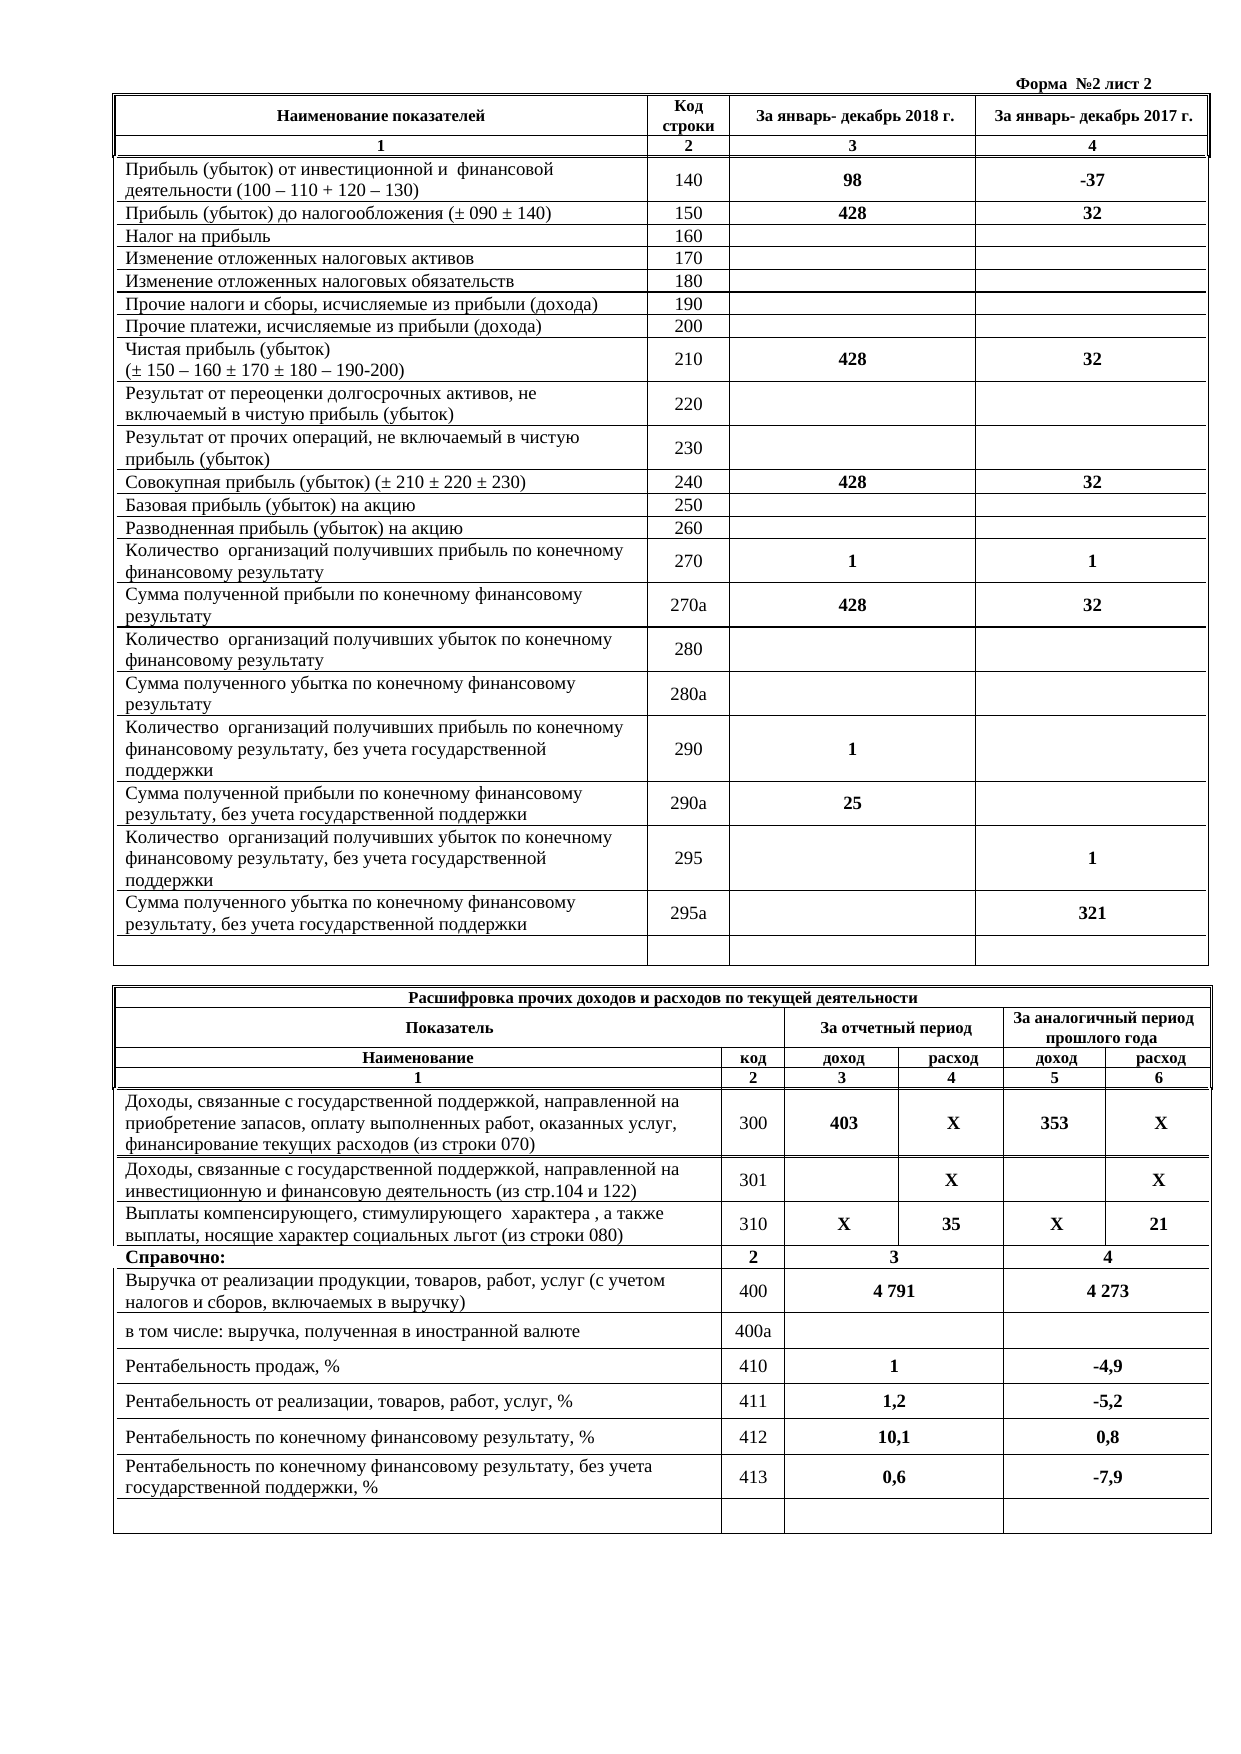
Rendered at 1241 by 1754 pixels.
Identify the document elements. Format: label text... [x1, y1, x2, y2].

table_cell Рентабельность продаж, % [114, 1348, 721, 1383]
table_cell 200 [648, 315, 729, 337]
table_cell 300 [722, 1090, 784, 1155]
table_cell Х [1106, 1155, 1211, 1201]
table_cell [730, 426, 975, 469]
table_cell -37 [976, 155, 1208, 201]
table_cell Х [1004, 1202, 1105, 1245]
table_cell Наименование [116, 1048, 721, 1067]
table_cell 32 [976, 337, 1208, 381]
table_cell 4 [1004, 1245, 1211, 1268]
table_cell Изменение отложенных налоговых обязательств [114, 269, 647, 291]
table_header Расшифровка прочих доходов и расходов по текущей деятельности [116, 988, 1210, 1007]
table_cell [730, 293, 975, 314]
table_cell Совокупная прибыль (убыток) (± 210 ± 220 ± 230) [114, 469, 647, 493]
table_cell 2 [722, 1246, 784, 1268]
table_cell 1 [116, 136, 647, 155]
table_cell [976, 935, 1208, 965]
table_cell Прочие налоги и сборы, исчисляемые из прибыли (дохода) [114, 291, 647, 314]
table_cell [976, 224, 1208, 246]
table_cell Прочие платежи, исчисляемые из прибыли (дохода) [114, 314, 647, 337]
table_cell Количество организаций получивших убыток по конечному финансовому результату, без учета государственной поддержки [114, 825, 647, 890]
table_cell 400 [722, 1269, 784, 1312]
table_cell Прибыль (убыток) от инвестиционной и финансовой деятельности (100 – 110 + 120 – 130) [114, 155, 647, 201]
table_cell 220 [648, 382, 729, 425]
table_cell 2 [648, 136, 729, 155]
table_cell 4 [899, 1068, 1003, 1087]
table_cell код [722, 1048, 784, 1067]
table_cell 411 [722, 1384, 784, 1418]
table_cell 280 [648, 628, 729, 671]
table_cell 32 [976, 201, 1208, 223]
table_cell 32 [976, 469, 1208, 493]
table_cell 295 [648, 826, 729, 890]
table_cell [976, 314, 1208, 337]
table_cell 160 [648, 225, 729, 246]
table_cell [730, 315, 975, 337]
table_cell доход [785, 1048, 898, 1067]
table_cell доход [1004, 1048, 1105, 1067]
table_cell 428 [730, 470, 975, 493]
table_cell 0,8 [1004, 1418, 1211, 1454]
table_cell 3 [785, 1246, 1003, 1268]
table_cell 3 [730, 136, 975, 155]
table_cell 0,6 [785, 1455, 1003, 1498]
table_cell [730, 247, 975, 269]
table_cell Сумма полученной прибыли по конечному финансовому результату, без учета государственной поддержки [114, 781, 647, 825]
table_cell За аналогичный период прошлого года [1004, 1008, 1210, 1047]
table_cell 270а [648, 583, 729, 626]
table_cell 321 [976, 890, 1208, 934]
table_cell 280а [648, 672, 729, 715]
table_cell 1 [976, 538, 1208, 582]
table_cell 32 [976, 582, 1208, 626]
table_cell расход [1106, 1048, 1210, 1067]
table_cell Доходы, связанные с государственной поддержкой, направленной на инвестиционную и финансовую деятельность (из стр.104 и 122) [114, 1155, 721, 1201]
table_cell в том числе: выручка, полученная в иностранной валюте [114, 1312, 721, 1347]
table_cell 1 [730, 716, 975, 781]
table_cell [1004, 1498, 1211, 1533]
table_cell [976, 715, 1208, 781]
table_cell 170 [648, 247, 729, 269]
table_cell 210 [648, 338, 729, 381]
table_cell 428 [730, 202, 975, 223]
table_cell 400а [722, 1313, 784, 1347]
table_cell Рентабельность по конечному финансовому результату, без учета государственной поддержки, % [114, 1454, 721, 1498]
table_cell 98 [730, 158, 975, 201]
table_cell 230 [648, 426, 729, 469]
table_cell 403 [785, 1090, 898, 1155]
table_cell 2 [722, 1068, 784, 1087]
table_cell [648, 936, 729, 965]
table_cell 4 [976, 136, 1207, 155]
table_cell Чистая прибыль (убыток) (± 150 – 160 ± 170 ± 180 – 190-200) [114, 337, 647, 381]
table_cell 1 [116, 1068, 721, 1087]
table_header Наименование показателей [116, 96, 647, 134]
table_cell [114, 935, 647, 965]
table_cell 240 [648, 470, 729, 493]
table_cell Х [899, 1090, 1003, 1155]
table_cell [976, 493, 1208, 516]
table_cell 190 [648, 293, 729, 314]
table_cell Х [1106, 1087, 1211, 1155]
table_cell 5 [1004, 1068, 1105, 1087]
table_cell [730, 382, 975, 425]
table_cell [976, 246, 1208, 269]
text Форма №2 лист 2 [89, 74, 1152, 93]
table_cell [1004, 1158, 1105, 1201]
table_cell [114, 1498, 721, 1533]
table_cell Выплаты компенсирующего, стимулирующего характера , а также выплаты, носящие характер социальных льгот (из строки 080) [114, 1201, 721, 1245]
table_cell 290 [648, 716, 729, 781]
table_cell [976, 516, 1208, 538]
table_cell Разводненная прибыль (убыток) на акцию [114, 516, 647, 538]
table_cell 410 [722, 1349, 784, 1383]
table_cell Базовая прибыль (убыток) на акцию [114, 493, 647, 516]
table_cell 353 [1004, 1090, 1105, 1155]
table_cell [730, 672, 975, 715]
table_cell [976, 381, 1208, 425]
table_cell -5,2 [1004, 1383, 1211, 1418]
table_cell [730, 517, 975, 538]
table_cell Сумма полученного убытка по конечному финансовому результату, без учета государственной поддержки [114, 890, 647, 934]
table_cell 260 [648, 517, 729, 538]
table_cell Справочно: [114, 1245, 721, 1268]
table_cell [976, 671, 1208, 715]
table_cell 35 [899, 1202, 1003, 1245]
table_cell [730, 628, 975, 671]
table_cell [976, 425, 1208, 469]
table_cell 412 [722, 1419, 784, 1454]
table_cell [785, 1158, 898, 1201]
table_cell [976, 626, 1208, 671]
table_cell -7,9 [1004, 1454, 1211, 1498]
table_cell 3 [785, 1068, 898, 1087]
table_cell Рентабельность по конечному финансовому результату, % [114, 1418, 721, 1454]
table_cell Рентабельность от реализации, товаров, работ, услуг, % [114, 1383, 721, 1418]
table_cell 290а [648, 782, 729, 825]
table_cell [730, 891, 975, 934]
table_cell Выручка от реализации продукции, товаров, работ, услуг (с учетом налогов и сборов, включаемых в выручку) [114, 1268, 721, 1312]
table_cell [730, 270, 975, 291]
table_cell Доходы, связанные с государственной поддержкой, направленной на приобретение запасов, оплату выполненных работ, оказанных услуг, финансирование текущих расходов (из строки 070) [114, 1087, 721, 1155]
table_cell расход [899, 1048, 1003, 1067]
table_cell 140 [648, 158, 729, 201]
table_cell [730, 494, 975, 516]
table_cell 1 [785, 1349, 1003, 1383]
table_cell 428 [730, 338, 975, 381]
table_cell Показатель [116, 1008, 784, 1047]
table_cell [976, 781, 1208, 825]
table_cell 180 [648, 270, 729, 291]
table_cell 21 [1106, 1201, 1211, 1245]
table_cell Сумма полученного убытка по конечному финансовому результату [114, 671, 647, 715]
table_cell 1 [730, 539, 975, 582]
table_cell 1,2 [785, 1384, 1003, 1418]
table_cell [730, 936, 975, 965]
table_cell 10,1 [785, 1419, 1003, 1454]
table_cell [722, 1499, 784, 1533]
table_cell [785, 1313, 1003, 1347]
table_cell Количество организаций получивших прибыль по конечному финансовому результату, без учета государственной поддержки [114, 715, 647, 781]
table_cell 428 [730, 583, 975, 626]
table_cell 295а [648, 891, 729, 934]
table_cell Прибыль (убыток) до налогообложения (± 090 ± 140) [114, 201, 647, 223]
table_header Код строки [648, 96, 729, 134]
table_cell 310 [722, 1202, 784, 1245]
table_cell Количество организаций получивших прибыль по конечному финансовому результату [114, 538, 647, 582]
table_cell Количество организаций получивших убыток по конечному финансовому результату [114, 626, 647, 671]
table_cell [1004, 1312, 1211, 1347]
table_cell 1 [976, 825, 1208, 890]
table_cell [730, 225, 975, 246]
table_cell Х [899, 1158, 1003, 1201]
table_cell -4,9 [1004, 1348, 1211, 1383]
table_cell 25 [730, 782, 975, 825]
table_header За январь- декабрь 2018 г. [730, 96, 975, 134]
table_cell Х [785, 1202, 898, 1245]
table_cell Сумма полученной прибыли по конечному финансовому результату [114, 582, 647, 626]
table_cell [785, 1499, 1003, 1533]
table_cell Результат от прочих операций, не включаемый в чистую прибыль (убыток) [114, 425, 647, 469]
table_cell За отчетный период [785, 1008, 1003, 1047]
table_cell [976, 269, 1208, 291]
table_cell [730, 826, 975, 890]
table_cell Налог на прибыль [114, 224, 647, 246]
table_cell Изменение отложенных налоговых активов [114, 246, 647, 269]
table_cell 270 [648, 539, 729, 582]
table_cell 413 [722, 1455, 784, 1498]
table_cell [976, 291, 1208, 314]
table_cell 250 [648, 494, 729, 516]
table_header За январь- декабрь 2017 г. [976, 96, 1207, 134]
table_cell 301 [722, 1158, 784, 1201]
table_cell 4 273 [1004, 1268, 1211, 1312]
table_cell 6 [1106, 1068, 1210, 1087]
table_cell 4 791 [785, 1269, 1003, 1312]
table_cell 150 [648, 202, 729, 223]
table_cell Результат от переоценки долгосрочных активов, не включаемый в чистую прибыль (убыток) [114, 381, 647, 425]
